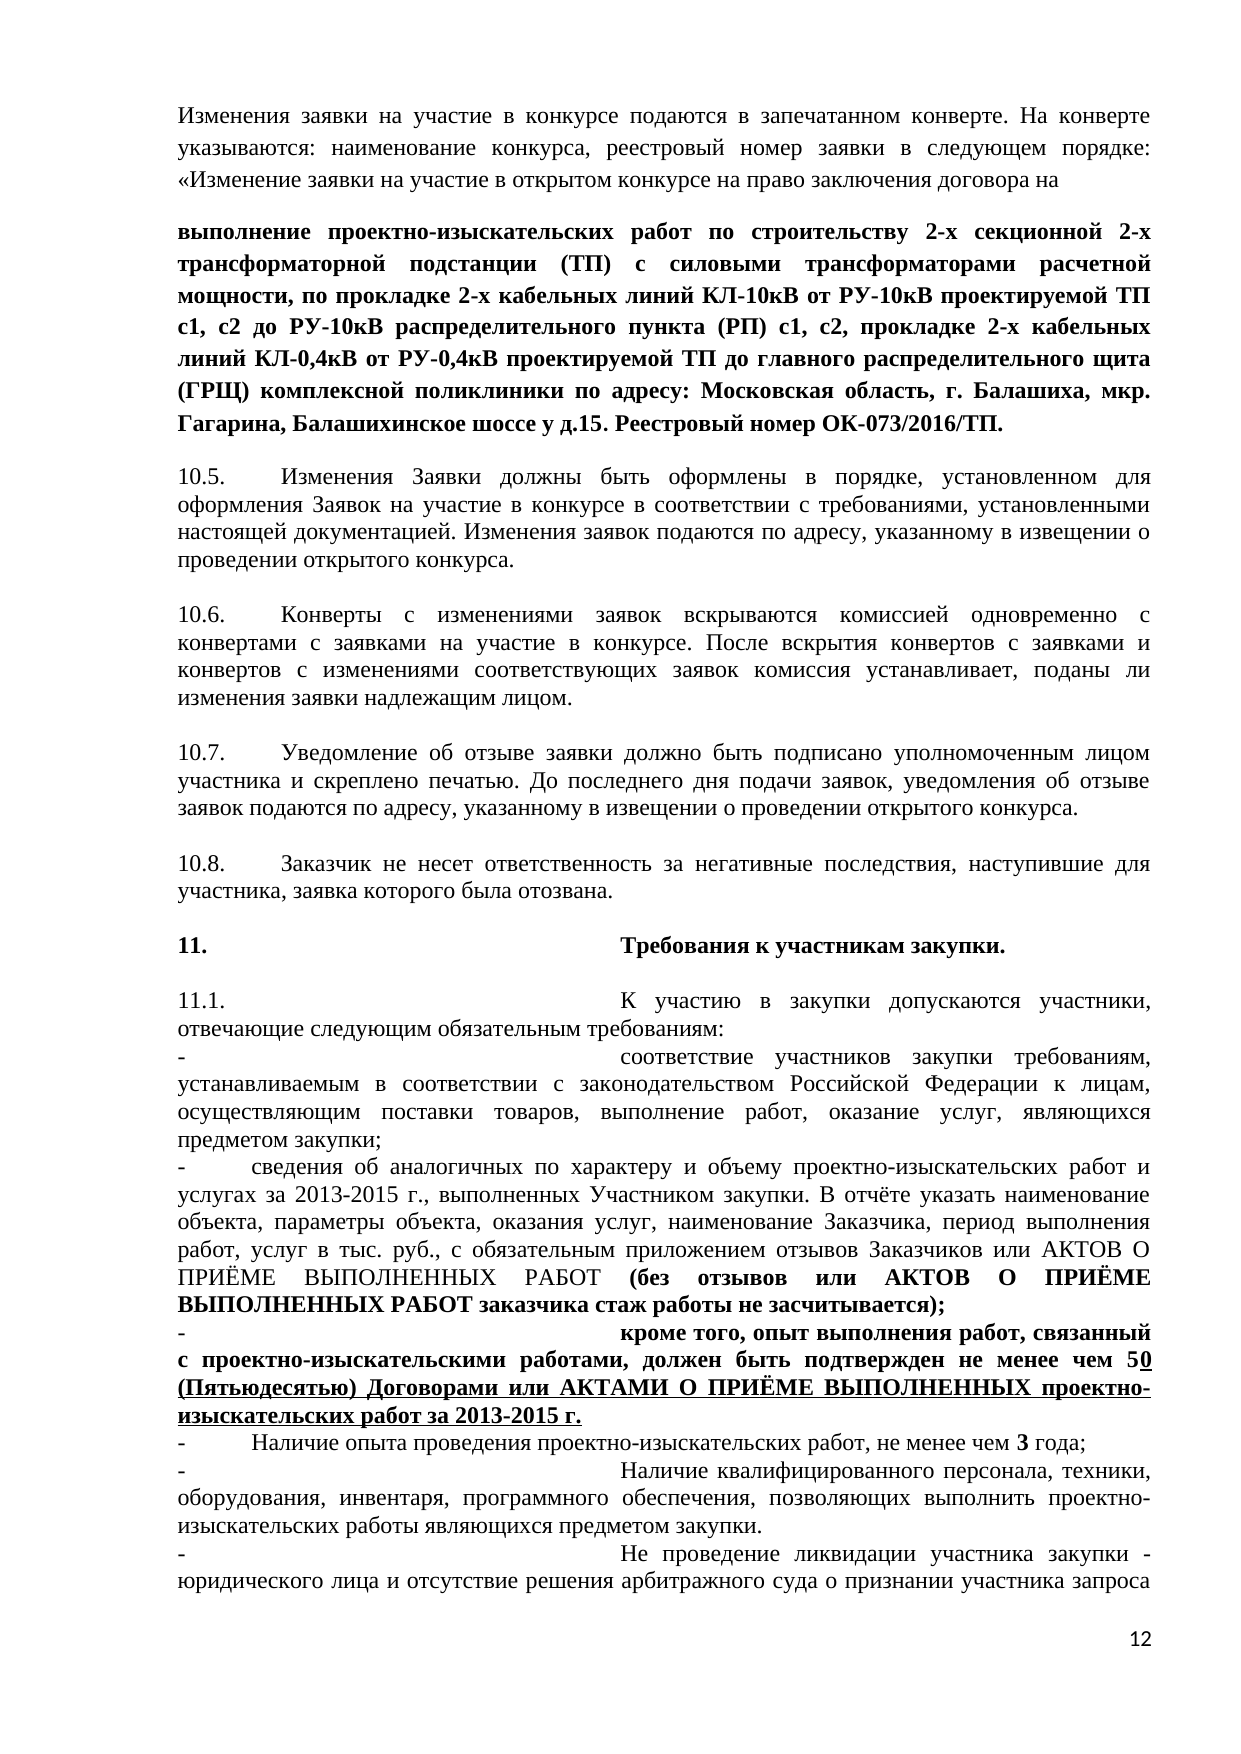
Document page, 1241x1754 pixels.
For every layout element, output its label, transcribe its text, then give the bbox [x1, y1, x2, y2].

list Изменения Заявки должны быть оформлены в порядке, установленном для оформления Заявок на участие в конкурсе в соответствии с требованиями, установленными настоящей документацией. Изменения заявок подаются по адресу, указанному в извещении о проведении открытого конкурса. [177, 462, 1152, 572]
list кроме того, опыт выполнения работ, связанный с проектно-изыскательскими работами, должен быть подтвержден не менее чем 50 (Пятьюдесятью) Договорами или АКТАМИ О ПРИЁМЕ ВЫПОЛНЕННЫХ проектно-изыскательских работ за 2013-2015 г. [177, 1318, 1152, 1428]
list - сведения об аналогичных по характеру и объему проектно-изыскательских работ и услугах за 2013-2015 г., выполненных Участником закупки. В отчёте указать наименование объекта, параметры объекта, оказания услуг, наименование Заказчика, период выполнения работ, услуг в тыс. руб., с обязательным приложением отзывов Заказчиков или АКТОВ О ПРИЁМЕ ВЫПОЛНЕННЫХ РАБОТ (без отзывов или АКТОВ О ПРИЁМЕ ВЫПОЛНЕННЫХ РАБОТ заказчика стаж работы не засчитывается); [177, 1152, 1152, 1318]
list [177, 1539, 1152, 1594]
list Конверты с изменениями заявок вскрываются комиссией одновременно с конвертами с заявками на участие в конкурсе. После вскрытия конвертов с заявками и конвертов с изменениями соответствующих заявок комиссия устанавливает, поданы ли изменения заявки надлежащим лицом. [177, 600, 1152, 711]
list Уведомление об отзыве заявки должно быть подписано уполномоченным лицом участника и скреплено печатью. До последнего дня подачи заявок, уведомления об отзыве заявок подаются по адресу, указанному в извещении о проведении открытого конкурса. [177, 738, 1152, 821]
list соответствие участников закупки требованиям, устанавливаемым в соответствии с законодательством Российской Федерации к лицам, осуществляющим поставки товаров, выполнение работ, оказание услуг, являющихся предметом закупки; [177, 1042, 1152, 1152]
list Заказчик не несет ответственность за негативные последствия, наступившие для участника, заявка которого была отозвана. [177, 848, 1152, 904]
list - Наличие опыта проведения проектно-изыскательских работ, не менее чем 3 года; [177, 1428, 1152, 1456]
text Изменения заявки на участие в конкурсе подаются в запечатанном конверте. На конверте указываются: наименование конкурса, реестровый номер заявки в следующем порядке: «Изменение заявки на участие в открытом конкурсе на право заключения договора на [177, 101, 1152, 192]
list К участию в закупки допускаются участники, отвечающие следующим обязательным требованиям: [177, 987, 1152, 1042]
list Требования к участникам закупки. [177, 931, 1152, 959]
text выполнение проектно-изыскательских работ по строительству 2-х секционной 2-х трансформаторной подстанции (ТП) с силовыми трансформаторами расчетной мощности, по прокладке 2-х кабельных линий КЛ-10кВ от РУ-10кВ проектируемой ТП с1, с2 до РУ-10кВ распределительного пункта (РП) с1, с2, прокладке 2-х кабельных линий КЛ-0,4кВ от РУ-0,4кВ проектируемой ТП до главного распределительного щита (ГРЩ) комплексной поликлиники по адресу: Московская область, г. Балашиха, мкр. Гагарина, Балашихинское шоссе у д.15. Реестровый номер ОК-073/2016/ТП. [177, 217, 1152, 437]
list Наличие квалифицированного персонала, техники, оборудования, инвентаря, программного обеспечения, позволяющих выполнить проектно-изыскательских работы являющихся предметом закупки. [177, 1456, 1152, 1539]
